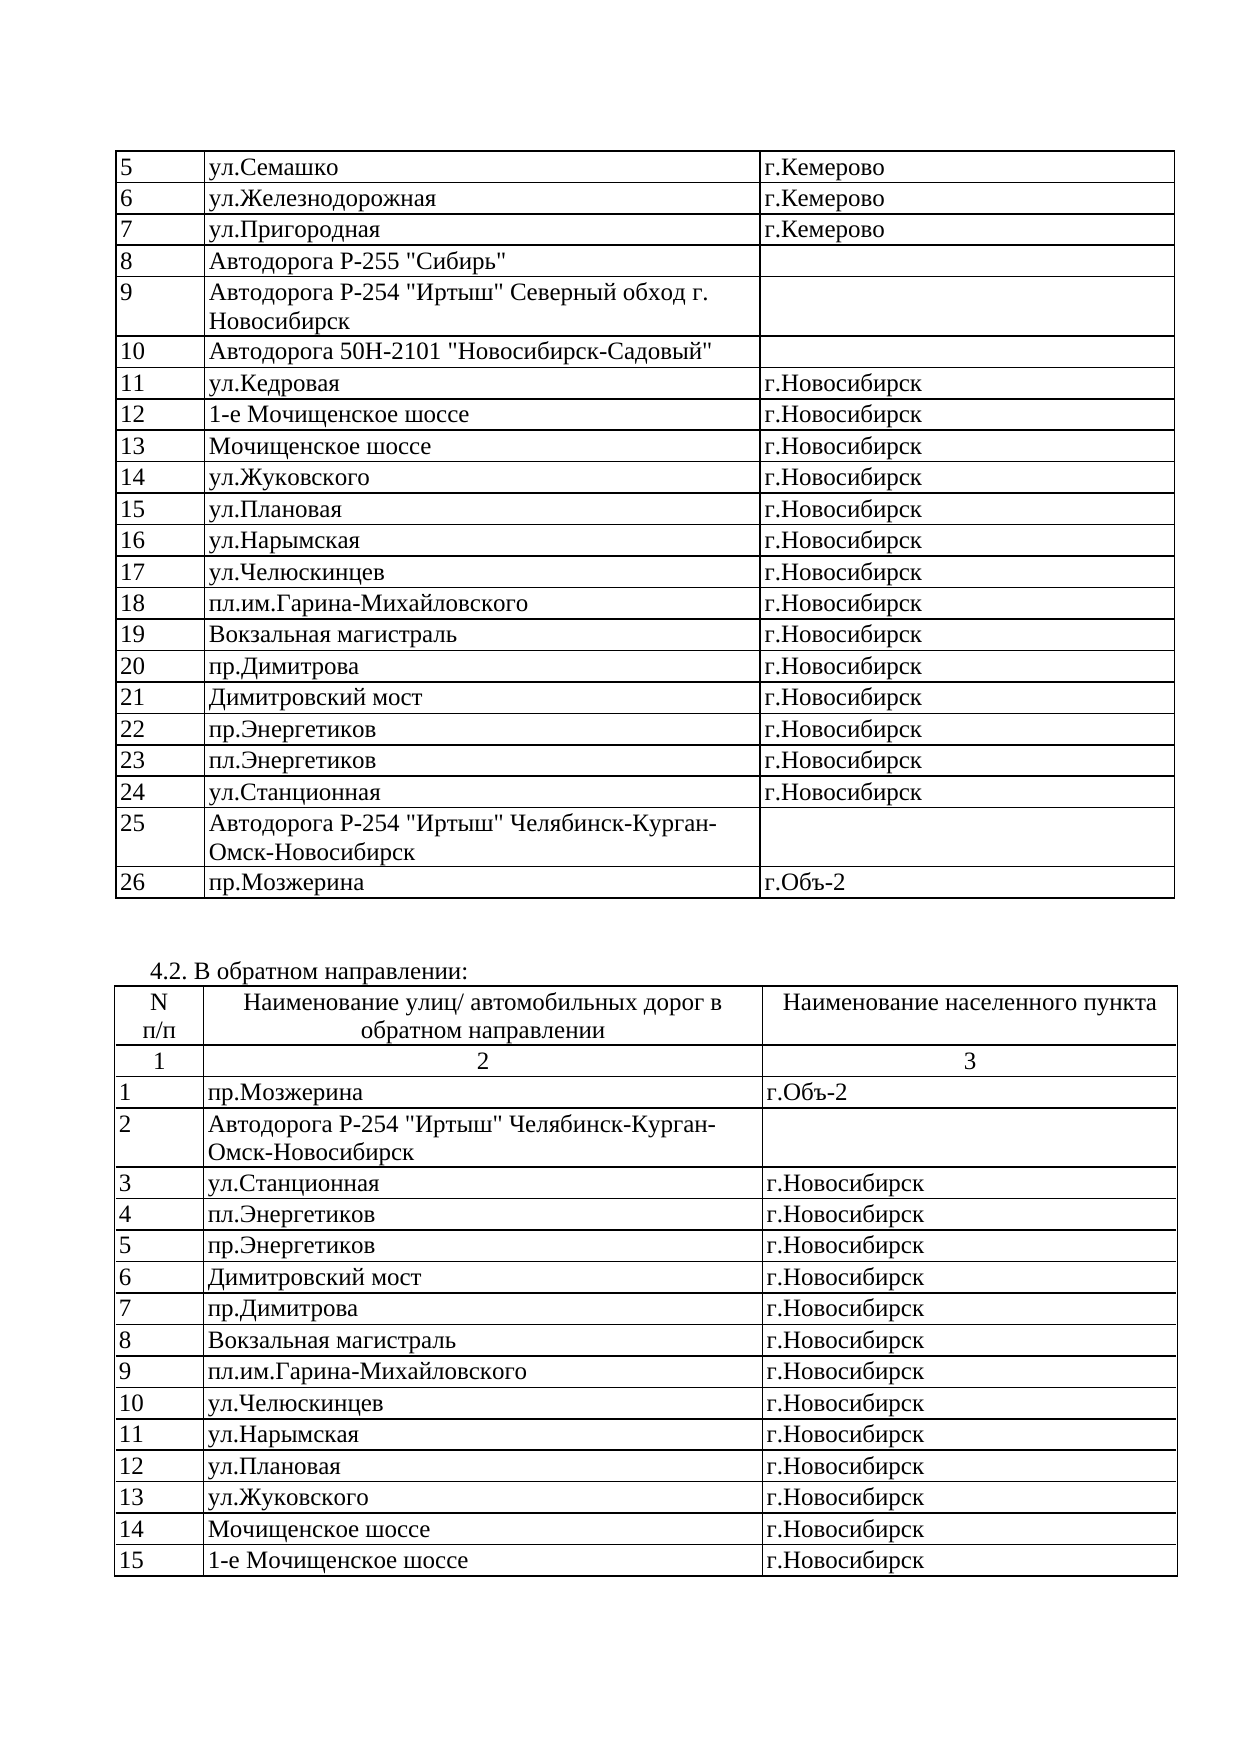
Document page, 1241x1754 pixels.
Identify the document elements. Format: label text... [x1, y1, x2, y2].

table_cell 22 [117, 714, 204, 744]
table_cell г.Новосибирск [761, 557, 1174, 587]
table_cell г.Новосибирск [761, 400, 1174, 429]
table_cell Вокзальная магистраль [205, 620, 759, 649]
table_cell г.Новосибирск [763, 1512, 1177, 1544]
table_cell 15 [117, 494, 204, 524]
table_header Наименование улиц/ автомобильных дорог в обратном направлении [204, 987, 762, 1044]
table_cell г.Новосибирск [763, 1449, 1177, 1481]
table_cell 1 [115, 1045, 203, 1076]
table_cell г.Новосибирск [761, 683, 1174, 712]
table_cell 16 [117, 525, 204, 555]
table_cell 17 [117, 557, 204, 587]
table_cell 5 [117, 152, 204, 181]
table_cell [761, 337, 1174, 366]
table_cell 8 [115, 1325, 203, 1355]
table_cell г.Новосибирск [763, 1386, 1177, 1418]
table_cell г.Новосибирск [761, 368, 1174, 398]
table_cell г.Новосибирск [761, 714, 1174, 744]
table_cell г.Новосибирск [763, 1166, 1177, 1198]
table_cell 2 [204, 1046, 762, 1076]
table_cell ул.Станционная [204, 1168, 762, 1198]
table_cell 26 [117, 867, 204, 897]
table_cell ул.Нарымская [204, 1420, 762, 1449]
table_cell 25 [117, 808, 204, 866]
table_cell г.Новосибирск [761, 525, 1174, 555]
table_cell 12 [115, 1450, 203, 1481]
table_cell 6 [117, 183, 204, 213]
table_cell г.Новосибирск [761, 462, 1174, 492]
table_cell 9 [115, 1356, 203, 1386]
table_cell 4 [115, 1199, 203, 1229]
table_cell г.Новосибирск [763, 1355, 1177, 1386]
table_cell пл.Энергетиков [204, 1199, 762, 1229]
table_cell г.Новосибирск [763, 1229, 1177, 1261]
table_cell Автодорога Р-254 "Иртыш" Северный обход г. Новосибирск [205, 277, 759, 335]
table_cell ул.Плановая [204, 1451, 762, 1481]
table_cell 20 [117, 651, 204, 681]
table_cell Димитровский мост [204, 1262, 762, 1292]
table_cell 14 [117, 462, 204, 492]
table_cell 6 [115, 1262, 203, 1292]
table_cell 14 [115, 1513, 203, 1544]
table_cell пл.им.Гарина-Михайловского [205, 588, 759, 618]
table_cell 1-е Мочищенское шоссе [204, 1545, 762, 1575]
table_cell г.Новосибирск [763, 1261, 1177, 1292]
table_cell г.Новосибирск [761, 651, 1174, 681]
table_cell Димитровский мост [205, 683, 759, 712]
table_cell Автодорога Р-255 "Сибирь" [205, 246, 759, 276]
table_cell г.Кемерово [761, 183, 1174, 213]
table_cell г.Новосибирск [761, 588, 1174, 618]
table_cell г.Новосибирск [763, 1198, 1177, 1229]
table_cell ул.Плановая [205, 494, 759, 524]
table_cell [761, 277, 1174, 335]
table_cell 3 [763, 1044, 1177, 1076]
table_cell г.Новосибирск [761, 431, 1174, 461]
table_cell 10 [115, 1388, 203, 1418]
table_cell 10 [117, 337, 204, 366]
table_cell пр.Энергетиков [204, 1231, 762, 1261]
table_cell Автодорога Р-254 "Иртыш" Челябинск-Курган-Омск-Новосибирск [205, 808, 759, 866]
table_cell 15 [115, 1545, 203, 1575]
table_cell ул.Кедровая [205, 368, 759, 398]
table_cell пр.Димитрова [204, 1294, 762, 1323]
table_cell г.Новосибирск [761, 620, 1174, 649]
table_cell ул.Челюскинцев [204, 1388, 762, 1418]
table_cell г.Новосибирск [761, 494, 1174, 524]
table_cell ул.Челюскинцев [205, 557, 759, 587]
table_cell г.Кемерово [761, 215, 1174, 244]
table_cell 24 [117, 777, 204, 807]
table_cell г.Новосибирск [763, 1292, 1177, 1323]
table_cell г.Новосибирск [761, 746, 1174, 775]
table_cell Автодорога Р-254 "Иртыш" Челябинск-Курган-Омск-Новосибирск [204, 1109, 762, 1166]
table_cell ул.Семашко [205, 152, 759, 181]
table_cell 12 [117, 400, 204, 429]
table_cell пр.Мозжерина [205, 867, 759, 897]
table_cell 3 [115, 1167, 203, 1198]
table_cell г.Новосибирск [763, 1544, 1177, 1575]
table_cell ул.Станционная [205, 777, 759, 807]
table_cell пр.Мозжерина [204, 1077, 762, 1107]
table_cell ул.Жуковского [204, 1482, 762, 1512]
table_cell 18 [117, 588, 204, 618]
table_cell 7 [117, 215, 204, 244]
table_cell 2 [115, 1108, 203, 1166]
table_cell г.Кемерово [761, 152, 1174, 181]
table_cell г.Объ-2 [761, 867, 1174, 897]
table_cell 19 [117, 620, 204, 649]
table_cell 11 [115, 1419, 203, 1449]
text 4.2. В обратном направлении: [150, 956, 1090, 985]
table_cell 11 [117, 368, 204, 398]
table_cell Вокзальная магистраль [204, 1325, 762, 1355]
table_cell 23 [117, 746, 204, 775]
table_cell ул.Железнодорожная [205, 183, 759, 213]
table_cell 13 [115, 1482, 203, 1512]
table_cell пл.Энергетиков [205, 746, 759, 775]
table_cell Автодорога 50Н-2101 "Новосибирск-Садовый" [205, 337, 759, 366]
table_cell г.Новосибирск [761, 777, 1174, 807]
table_cell 9 [117, 277, 204, 335]
table_cell г.Объ-2 [763, 1076, 1177, 1107]
table_cell [761, 246, 1174, 276]
table_cell ул.Жуковского [205, 462, 759, 492]
table_cell 13 [117, 431, 204, 461]
table_cell 1-е Мочищенское шоссе [205, 400, 759, 429]
table_cell пр.Энергетиков [205, 714, 759, 744]
table_cell пр.Димитрова [205, 651, 759, 681]
table_cell 21 [117, 683, 204, 712]
table_cell Мочищенское шоссе [205, 431, 759, 461]
table_cell 8 [117, 246, 204, 276]
table_header Наименование населенного пункта [763, 987, 1177, 1044]
table_cell 5 [115, 1230, 203, 1261]
table_cell ул.Нарымская [205, 525, 759, 555]
table_cell [763, 1107, 1177, 1166]
table_cell г.Новосибирск [763, 1418, 1177, 1449]
table_cell Мочищенское шоссе [204, 1514, 762, 1544]
table_cell пл.им.Гарина-Михайловского [204, 1357, 762, 1386]
table_header N п/п [115, 987, 203, 1044]
table_cell ул.Пригородная [205, 215, 759, 244]
table_cell 7 [115, 1293, 203, 1323]
table_cell г.Новосибирск [763, 1324, 1177, 1355]
table_cell [761, 808, 1174, 866]
table_cell 1 [115, 1077, 203, 1107]
table_cell г.Новосибирск [763, 1481, 1177, 1512]
